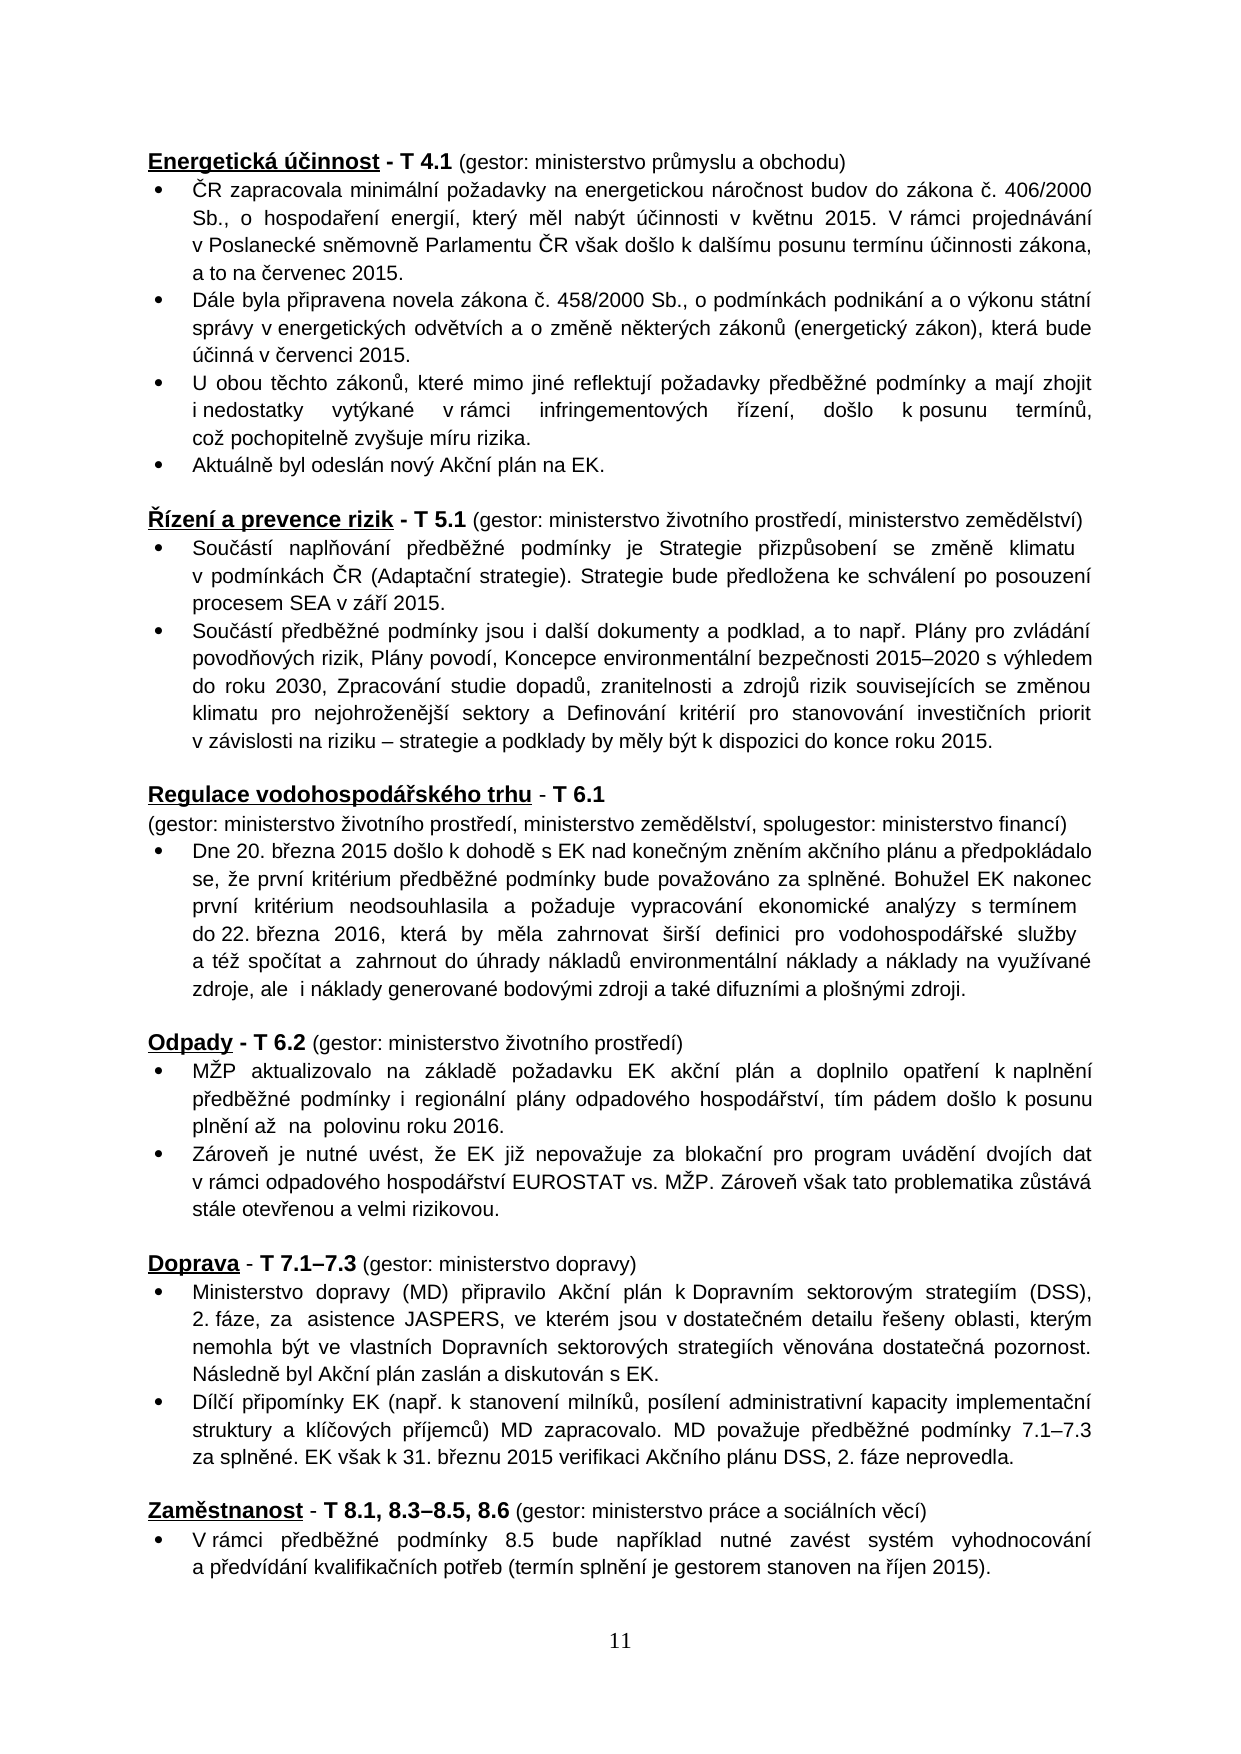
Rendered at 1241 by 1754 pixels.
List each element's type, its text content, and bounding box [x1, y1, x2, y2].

list Aktuálně byl odeslán nový Akční plán na EK. [155, 453, 1092, 477]
list Dále byla připravena novela zákona č. 458/2000 Sb., o podmínkách podnikání a o výkonu státní správy v energetických odvětvích a o změně některých zákonů (energetický zákon), která bude účinná v červenci 2015. [155, 288, 1092, 367]
text Řízení a prevence rizik - T 5.1 (gestor: ministerstvo životního prostředí, ministerstvo zemědělství) [148, 506, 1092, 532]
list V rámci předběžné podmínky 8.5 bude například nutné zavést systém vyhodnocování a předvídání kvalifikačních potřeb (termín splnění je gestorem stanoven na říjen 2015). [155, 1528, 1092, 1579]
list Zároveň je nutné uvést, že EK již nepovažuje za blokační pro program uvádění dvojích dat v rámci odpadového hospodářství EUROSTAT vs. MŽP. Zároveň však tato problematika zůstává stále otevřenou a velmi rizikovou. [155, 1142, 1092, 1221]
list U obou těchto zákonů, které mimo jiné reflektují požadavky předběžné podmínky a mají zhojit i nedostatky vytýkané v rámci infringementových řízení, došlo k posunu termínů, což pochopitelně zvyšuje míru rizika. [155, 371, 1092, 450]
text (gestor: ministerstvo životního prostředí, ministerstvo zemědělství, spolugestor: ministerstvo financí) [148, 811, 1092, 835]
text Doprava - T 7.1–7.3 (gestor: ministerstvo dopravy) [148, 1249, 1092, 1276]
text Energetická účinnost - T 4.1 (gestor: ministerstvo průmyslu a obchodu) [148, 148, 1092, 174]
list Ministerstvo dopravy (MD) připravilo Akční plán k Dopravním sektorovým strategiím (DSS), 2. fáze, za asistence JASPERS, ve kterém jsou v dostatečném detailu řešeny oblasti, kterým nemohla být ve vlastních Dopravních sektorových strategiích věnována dostatečná pozornost. Následně byl Akční plán zaslán a diskutován s EK. [155, 1280, 1092, 1386]
text Odpady - T 6.2 (gestor: ministerstvo životního prostředí) [148, 1029, 1092, 1055]
list MŽP aktualizovalo na základě požadavku EK akční plán a doplnilo opatření k naplnění předběžné podmínky i regionální plány odpadového hospodářství, tím pádem došlo k posunu plnění až na polovinu roku 2016. [155, 1059, 1092, 1138]
text Regulace vodohospodářského trhu - T 6.1 [148, 781, 1092, 808]
list Dílčí připomínky EK (např. k stanovení milníků, posílení administrativní kapacity implementační struktury a klíčových příjemců) MD zapracovalo. MD považuje předběžné podmínky 7.1–7.3 za splněné. EK však k 31. březnu 2015 verifikaci Akčního plánu DSS, 2. fáze neprovedla. [155, 1390, 1092, 1469]
list Součástí předběžné podmínky jsou i další dokumenty a podklad, a to např. Plány pro zvládání povodňových rizik, Plány povodí, Koncepce environmentální bezpečnosti 2015–2020 s výhledem do roku 2030, Zpracování studie dopadů, zranitelnosti a zdrojů rizik souvisejících se změnou klimatu pro nejohroženější sektory a Definování kritérií pro stanovování investičních priorit v závislosti na riziku – strategie a podklady by měly být k dispozici do konce roku 2015. [155, 619, 1092, 753]
text Zaměstnanost - T 8.1, 8.3–8.5, 8.6 (gestor: ministerstvo práce a sociálních věcí) [148, 1497, 1092, 1524]
list ČR zapracovala minimální požadavky na energetickou náročnost budov do zákona č. 406/2000 Sb., o hospodaření energií, který měl nabýt účinnosti v květnu 2015. V rámci projednávání v Poslanecké sněmovně Parlamentu ČR však došlo k dalšímu posunu termínu účinnosti zákona, a to na červenec 2015. [155, 178, 1092, 284]
list Dne 20. března 2015 došlo k dohodě s EK nad konečným zněním akčního plánu a předpokládalo se, že první kritérium předběžné podmínky bude považováno za splněné. Bohužel EK nakonec první kritérium neodsouhlasila a požaduje vypracování ekonomické analýzy s termínem do 22. března 2016, která by měla zahrnovat širší definici pro vodohospodářské služby a též spočítat a zahrnout do úhrady nákladů environmentální náklady a náklady na využívané zdroje, ale i náklady generované bodovými zdroji a také difuzními a plošnými zdroji. [155, 839, 1092, 1001]
list Součástí naplňování předběžné podmínky je Strategie přizpůsobení se změně klimatu v podmínkách ČR (Adaptační strategie). Strategie bude předložena ke schválení po posouzení procesem SEA v září 2015. [155, 536, 1092, 615]
